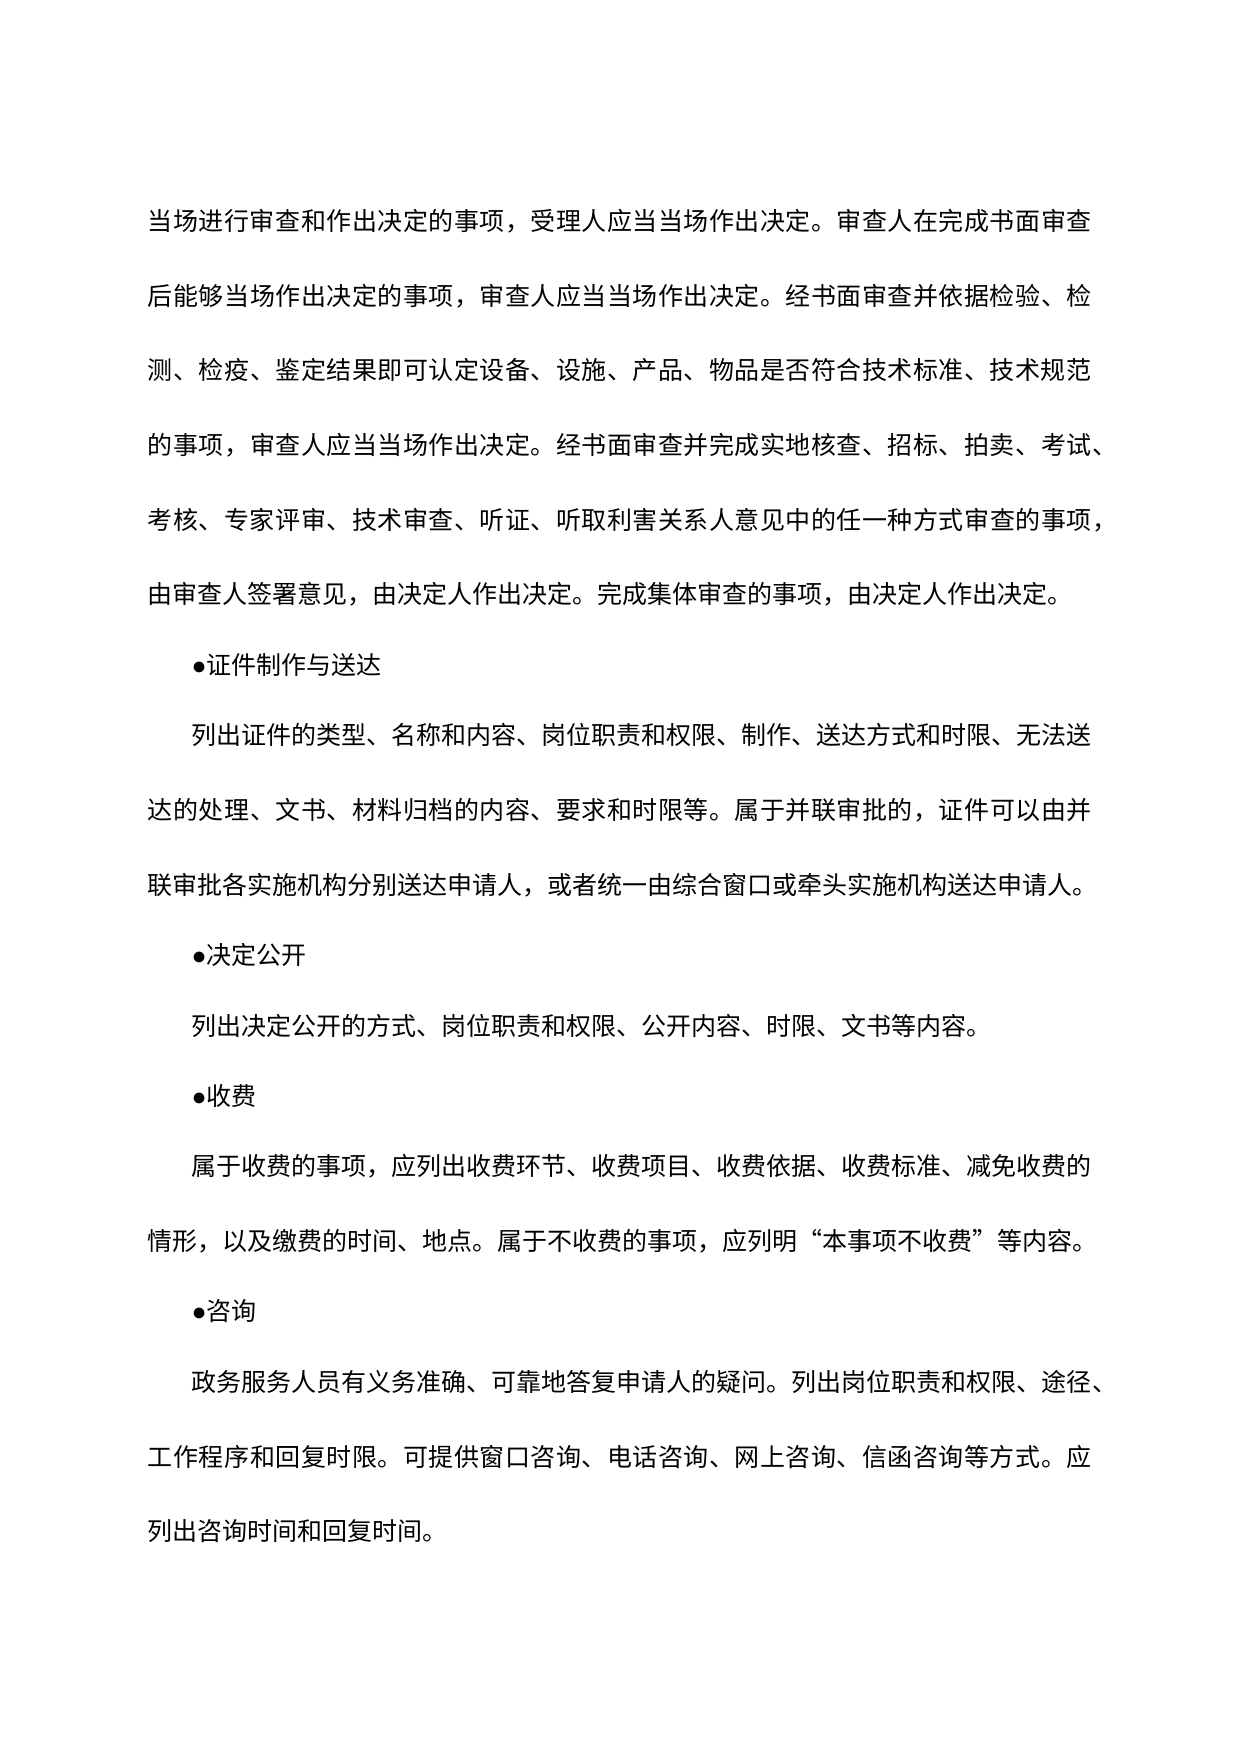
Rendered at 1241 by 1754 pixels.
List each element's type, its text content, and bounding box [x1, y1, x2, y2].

text ●证件制作与送达 [148, 631, 1092, 696]
text ●收费 [148, 1062, 1092, 1127]
text 列出证件的类型、名称和内容、岗位职责和权限、制作、送达方式和时限、无法送达的处理、文书、材料归档的内容、要求和时限等。属于并联审批的，证件可以由并联审批各实施机构分别送达申请人，或者统一由综合窗口或牵头实施机构送达申请人。 [148, 701, 1092, 916]
text 属于收费的事项，应列出收费环节、收费项目、收费依据、收费标准、减免收费的情形，以及缴费的时间、地点。属于不收费的事项，应列明“本事项不收费”等内容。 [148, 1132, 1092, 1272]
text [148, 187, 1092, 626]
text ●决定公开 [148, 921, 1092, 986]
text 政务服务人员有义务准确、可靠地答复申请人的疑问。列出岗位职责和权限、途径、工作程序和回复时限。可提供窗口咨询、电话咨询、网上咨询、信函咨询等方式。应列出咨询时间和回复时间。 [148, 1348, 1092, 1562]
text 列出决定公开的方式、岗位职责和权限、公开内容、时限、文书等内容。 [148, 992, 1092, 1057]
text ●咨询 [148, 1277, 1092, 1342]
